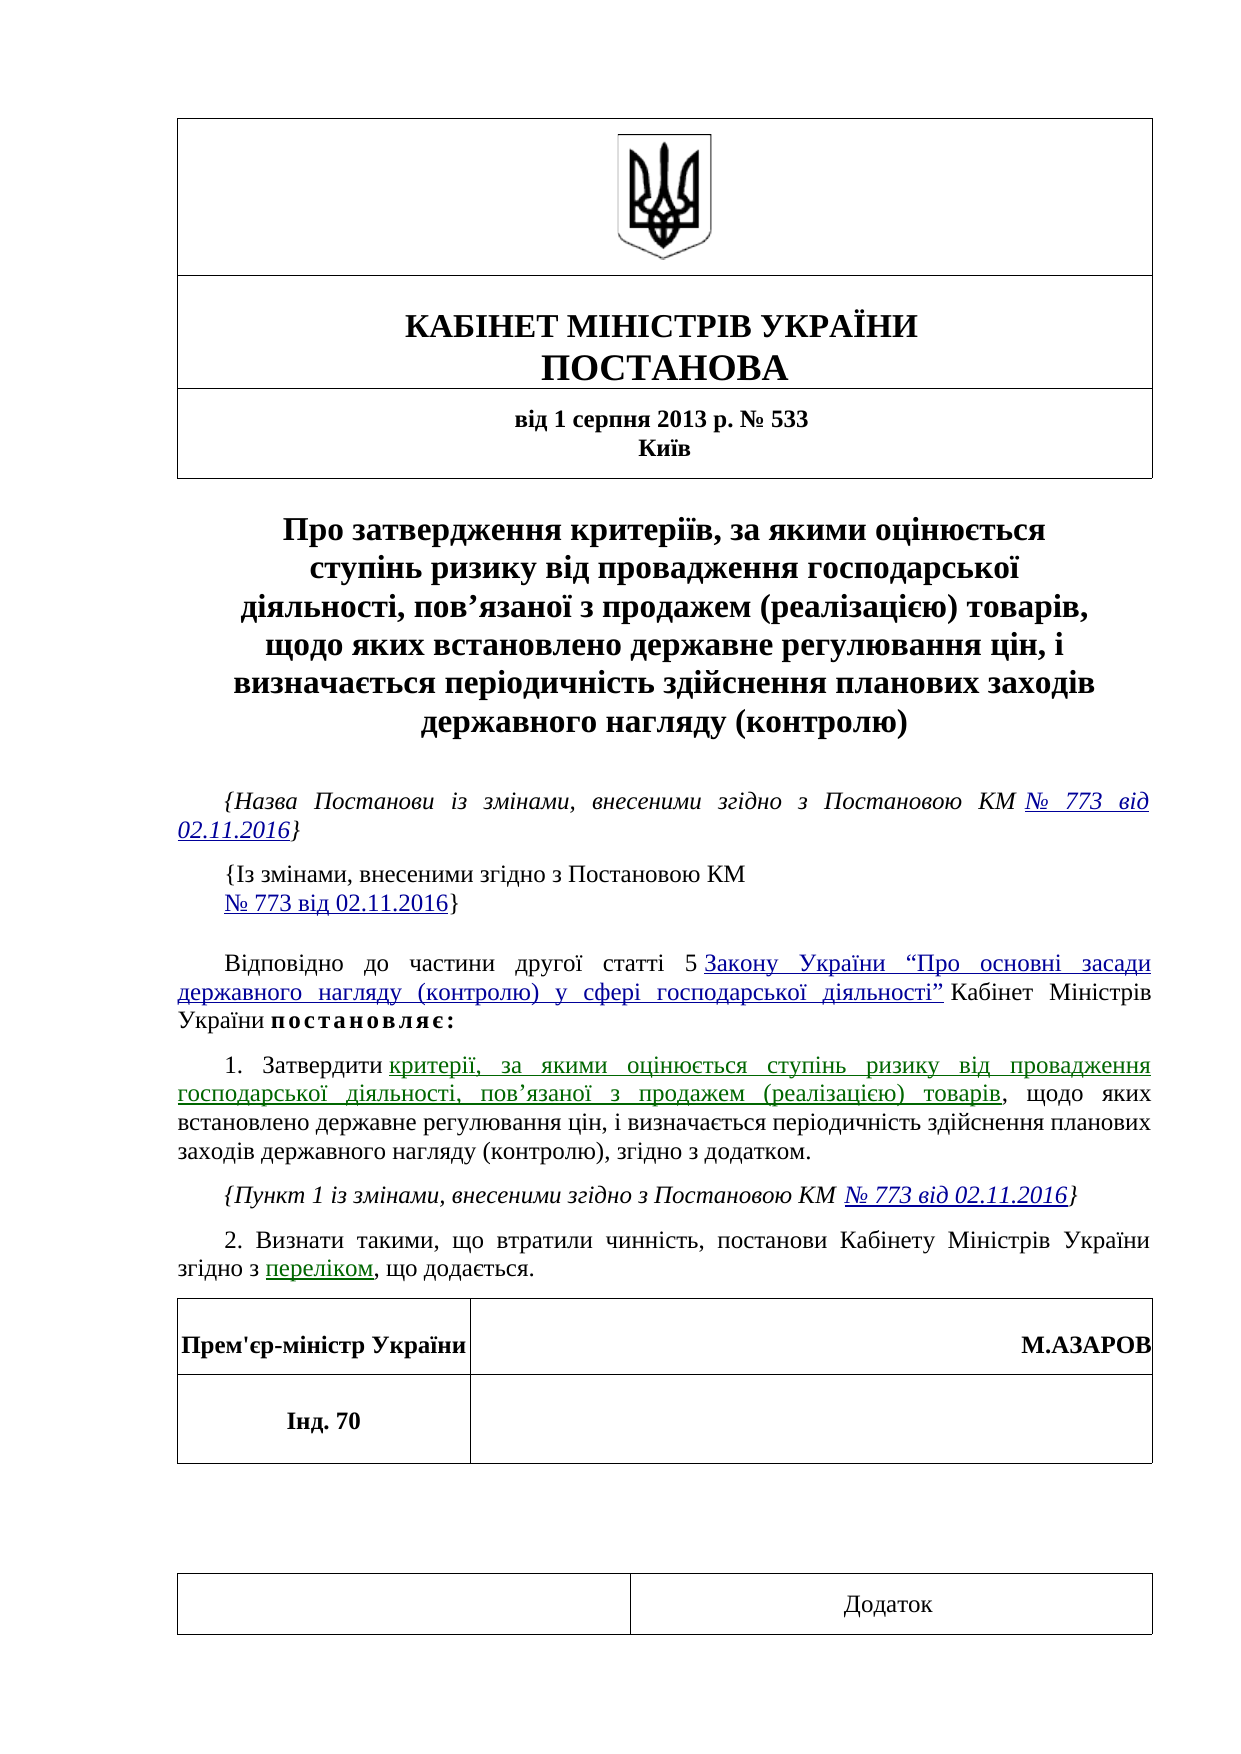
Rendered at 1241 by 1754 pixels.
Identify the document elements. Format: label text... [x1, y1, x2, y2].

text {Назва Постанови із змінами, внесеними згідно з Постановою КМ № 773 від 02.11.2016} [177, 786, 1152, 843]
table_cell Інд. 70 [178, 1375, 470, 1463]
table_header М.АЗАРОВ [471, 1299, 1152, 1374]
table_header [178, 119, 1152, 275]
text Про затвердження критеріїв, за якими оцінюється ступінь ризику від провадження господарської діяльності, пов’язаної з продажем (реалізацією) товарів, щодо яких встановлено державне регулювання цін, і визначається періодичність здійснення планових заходів державного нагляду (контролю) [224, 509, 1105, 739]
text Відповідно до частини другої статті 5 Закону України “Про основні засади державного нагляду (контролю) у сфері господарської діяльності” Кабінет Міністрів України постановляє: [177, 948, 1152, 1034]
table_cell від 1 серпня 2013 р. № 533 Київ [178, 389, 1152, 477]
text 2. Визнати такими, що втратили чинність, постанови Кабінету Міністрів України згідно з переліком, що додається. [177, 1225, 1152, 1282]
text 1. Затвердити критерії, за якими оцінюється ступінь ризику від провадження господарської діяльності, пов’язаної з продажем (реалізацією) товарів, щодо яких встановлено державне регулювання цін, і визначається періодичність здійснення планових заходів державного нагляду (контролю), згідно з додатком. [177, 1050, 1152, 1165]
table_header Прем'єр-міністр України [178, 1299, 470, 1374]
table_cell [471, 1375, 1152, 1463]
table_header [631, 1574, 1152, 1634]
text {Із змінами, внесеними згідно з Постановою КМ № 773 від 02.11.2016} [224, 859, 1105, 917]
table_cell КАБІНЕТ МІНІСТРІВ УКРАЇНИ ПОСТАНОВА [178, 276, 1152, 388]
picture [617, 134, 712, 260]
text {Пункт 1 із змінами, внесеними згідно з Постановою КМ № 773 від 02.11.2016} [177, 1180, 1152, 1209]
table_header [178, 1574, 630, 1634]
